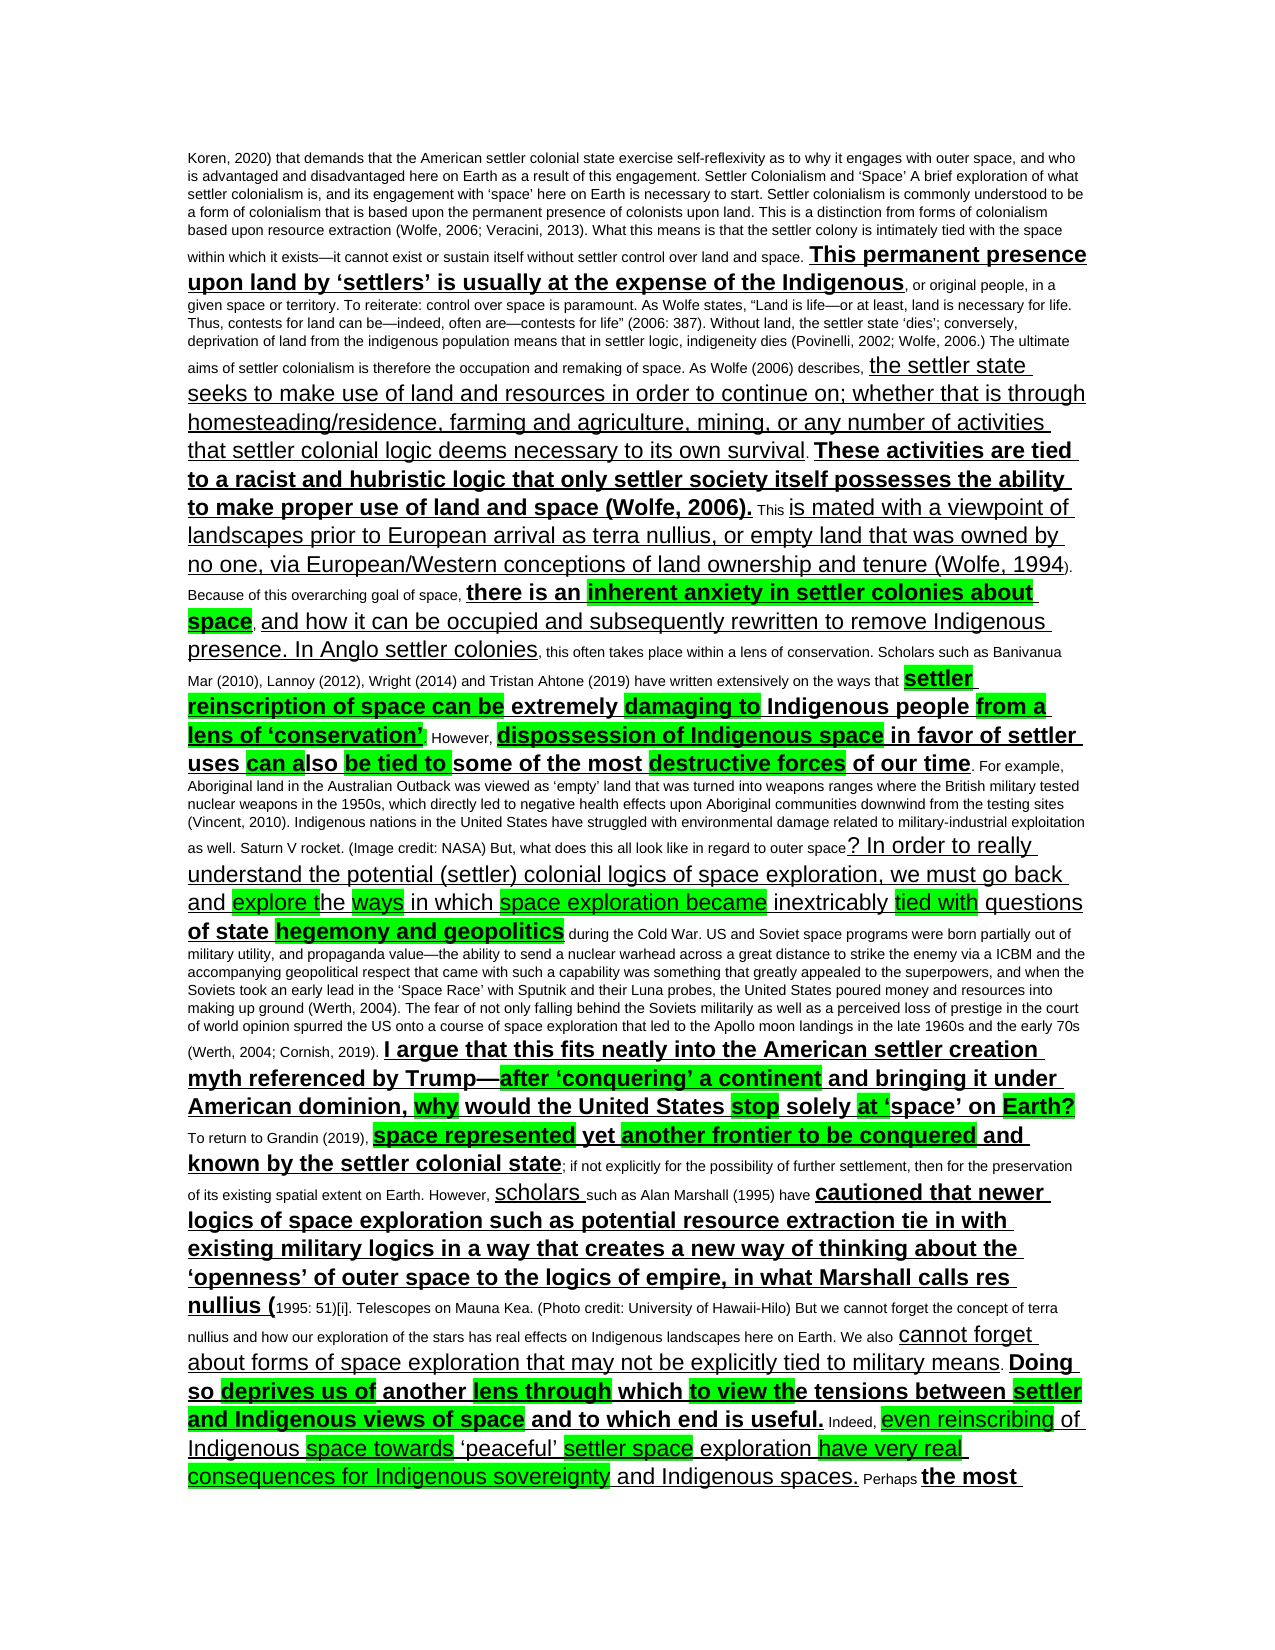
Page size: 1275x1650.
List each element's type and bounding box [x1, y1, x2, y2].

text [187, 150, 1087, 1489]
